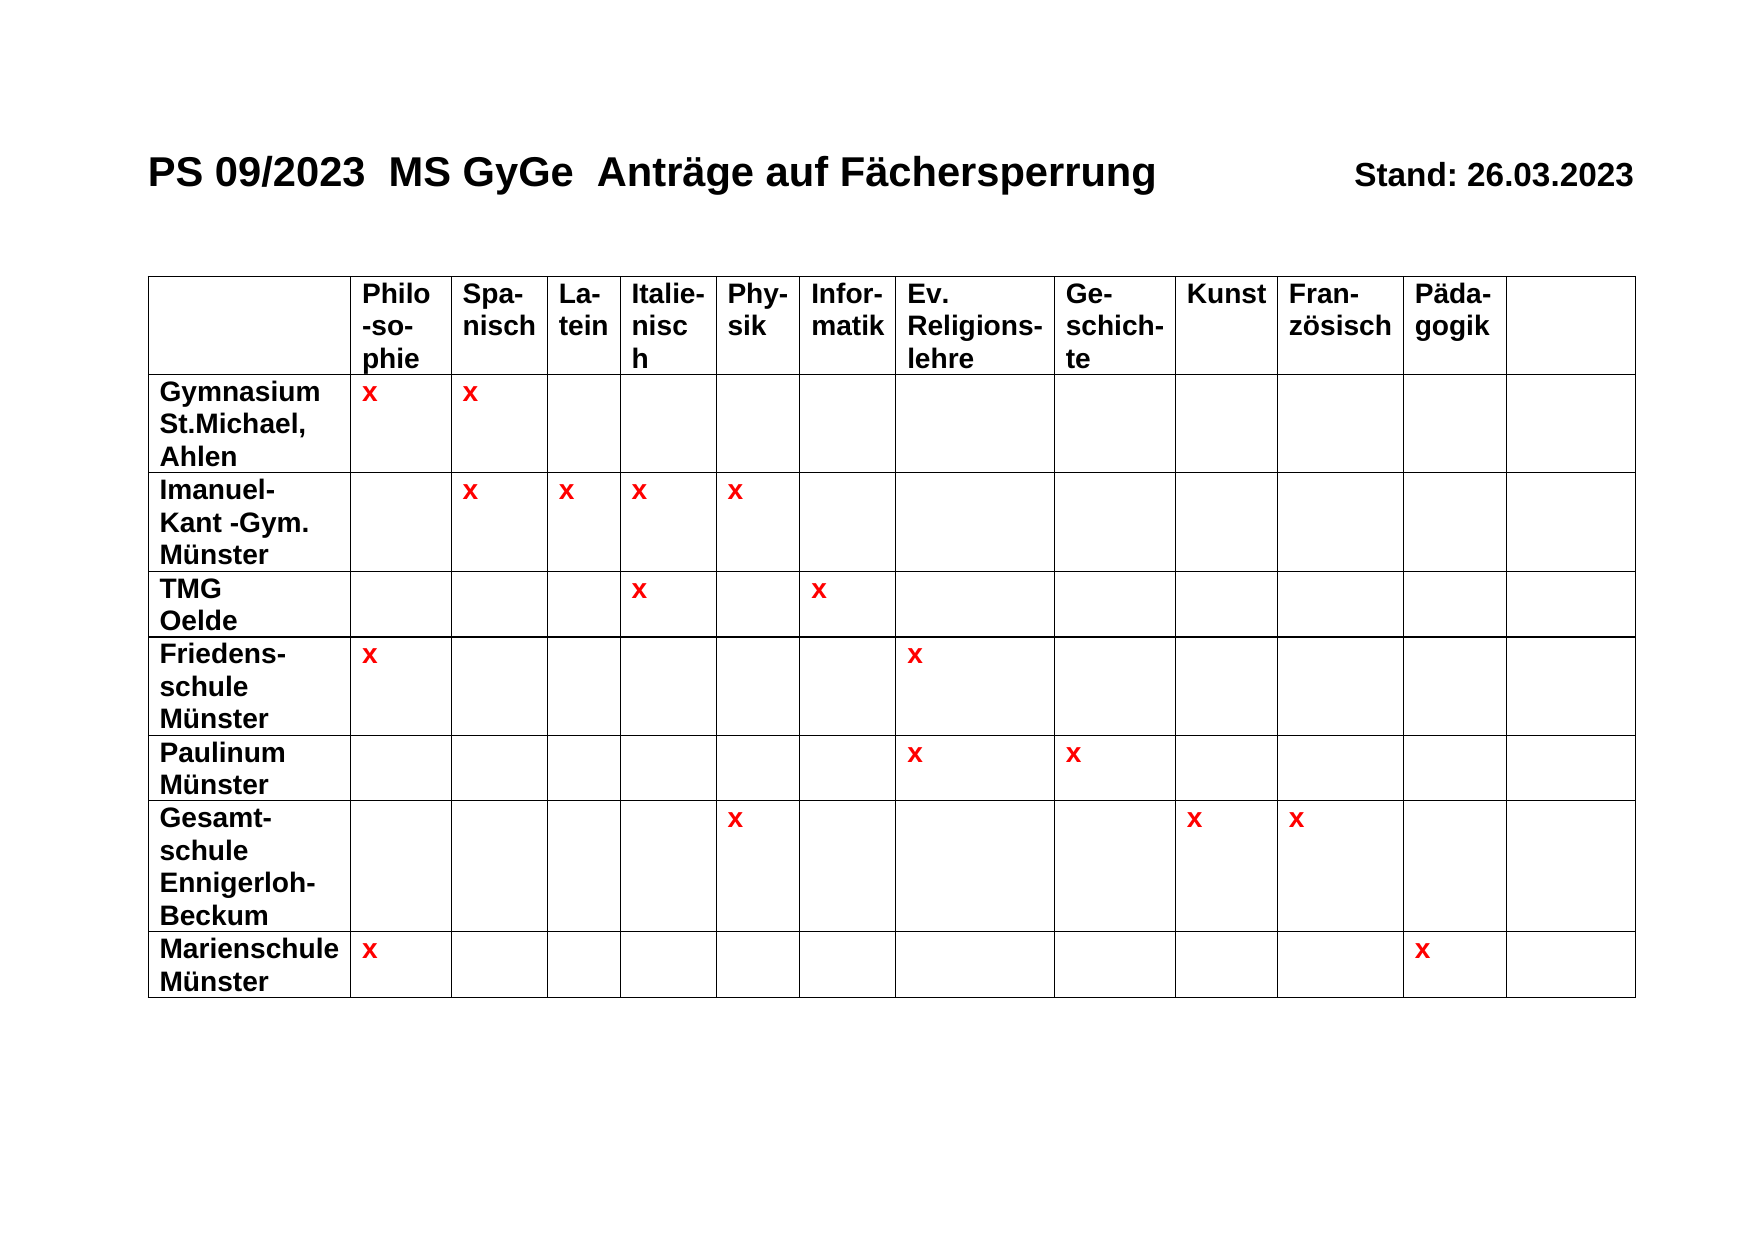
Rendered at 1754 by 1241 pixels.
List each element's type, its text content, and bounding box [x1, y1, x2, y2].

table_cell x [621, 473, 716, 571]
table_header [1507, 277, 1635, 374]
table_cell [1176, 932, 1277, 997]
table_header Phy- sik [717, 277, 799, 374]
table_cell Gymnasium St.Michael, Ahlen [149, 375, 350, 472]
table_cell [548, 375, 620, 472]
table_cell [621, 375, 716, 472]
table_cell [1507, 638, 1635, 734]
table_cell [717, 375, 799, 472]
table_cell x [1404, 932, 1506, 997]
table_cell [548, 572, 620, 636]
table_cell [1055, 638, 1175, 734]
table_cell [1176, 572, 1277, 636]
table_header Infor- matik [800, 277, 895, 374]
table_cell x [1055, 736, 1175, 800]
table_cell [1278, 638, 1403, 734]
table_cell x [800, 572, 895, 636]
table_cell [717, 932, 799, 997]
table_cell [452, 736, 547, 800]
text PS 09/2023 MS GyGe Anträge auf Fächersperrung Stand: 26.03.2023 [148, 148, 1636, 196]
table_cell [1278, 736, 1403, 800]
table_cell [717, 638, 799, 734]
table_cell [351, 473, 451, 571]
table_cell [800, 473, 895, 571]
table_cell x [717, 801, 799, 931]
table_cell [896, 801, 1054, 931]
table_cell [1404, 801, 1506, 931]
table_cell [1176, 736, 1277, 800]
table_cell [548, 638, 620, 734]
table_cell [800, 801, 895, 931]
table_header Päda- gogik [1404, 277, 1506, 374]
table_cell [1055, 572, 1175, 636]
table_cell [452, 638, 547, 734]
table_cell [800, 375, 895, 472]
table_cell [452, 801, 547, 931]
table_cell [548, 736, 620, 800]
table_cell [717, 736, 799, 800]
table_cell [1507, 375, 1635, 472]
table_cell x [621, 572, 716, 636]
table_cell [896, 572, 1054, 636]
table_cell x [1278, 801, 1403, 931]
table_cell [351, 801, 451, 931]
table_header Philo-so-phie [351, 277, 451, 374]
table_cell [1507, 572, 1635, 636]
table_cell [896, 473, 1054, 571]
table_cell [1507, 736, 1635, 800]
table_cell x [717, 473, 799, 571]
table_cell x [1176, 801, 1277, 931]
table_cell [548, 801, 620, 931]
table_header Fran- zösisch [1278, 277, 1403, 374]
table_cell [621, 638, 716, 734]
table_cell Gesamt-schule Ennigerloh-Beckum [149, 801, 350, 931]
table_cell [1055, 375, 1175, 472]
table_header La- tein [548, 277, 620, 374]
table_cell [896, 375, 1054, 472]
table_cell [1055, 473, 1175, 571]
table_cell x [548, 473, 620, 571]
table_cell x [452, 473, 547, 571]
table_header Ev. Religions- lehre [896, 277, 1054, 374]
table_cell [1507, 473, 1635, 571]
table_cell [452, 572, 547, 636]
table_cell [548, 932, 620, 997]
table_cell x [896, 638, 1054, 734]
table_cell Imanuel- Kant -Gym. Münster [149, 473, 350, 571]
table_cell [1055, 801, 1175, 931]
table_cell [800, 638, 895, 734]
table_header Spa-nisch [452, 277, 547, 374]
table_cell Marienschule Münster [149, 932, 350, 997]
table_cell Friedens-schule Münster [149, 638, 350, 734]
table_cell [621, 932, 716, 997]
table_cell [1176, 473, 1277, 571]
table_cell [351, 572, 451, 636]
table_cell [1278, 572, 1403, 636]
table_cell Paulinum Münster [149, 736, 350, 800]
table_cell [1278, 375, 1403, 472]
table_header Ge- schich-te [1055, 277, 1175, 374]
table_cell x [351, 638, 451, 734]
table_cell [452, 932, 547, 997]
table_header Kunst [1176, 277, 1277, 374]
table_cell x [351, 932, 451, 997]
table_cell x [896, 736, 1054, 800]
table_cell [1404, 375, 1506, 472]
table_cell [351, 736, 451, 800]
table_cell TMG Oelde [149, 572, 350, 636]
table_cell [1507, 801, 1635, 931]
table_cell [1278, 932, 1403, 997]
table_cell [621, 736, 716, 800]
table_cell [1176, 638, 1277, 734]
table_cell [1507, 932, 1635, 997]
table_cell [1404, 736, 1506, 800]
table_cell [1404, 473, 1506, 571]
table_header [149, 277, 350, 374]
table_cell x [452, 375, 547, 472]
table_cell [1176, 375, 1277, 472]
table_cell [1404, 572, 1506, 636]
table_cell [717, 572, 799, 636]
table_header Italie-nisch [621, 277, 716, 374]
table_cell [1404, 638, 1506, 734]
table_cell [800, 932, 895, 997]
table_cell [1055, 932, 1175, 997]
table_cell [621, 801, 716, 931]
table_cell x [351, 375, 451, 472]
table_cell [800, 736, 895, 800]
table_cell [1278, 473, 1403, 571]
table_cell [896, 932, 1054, 997]
